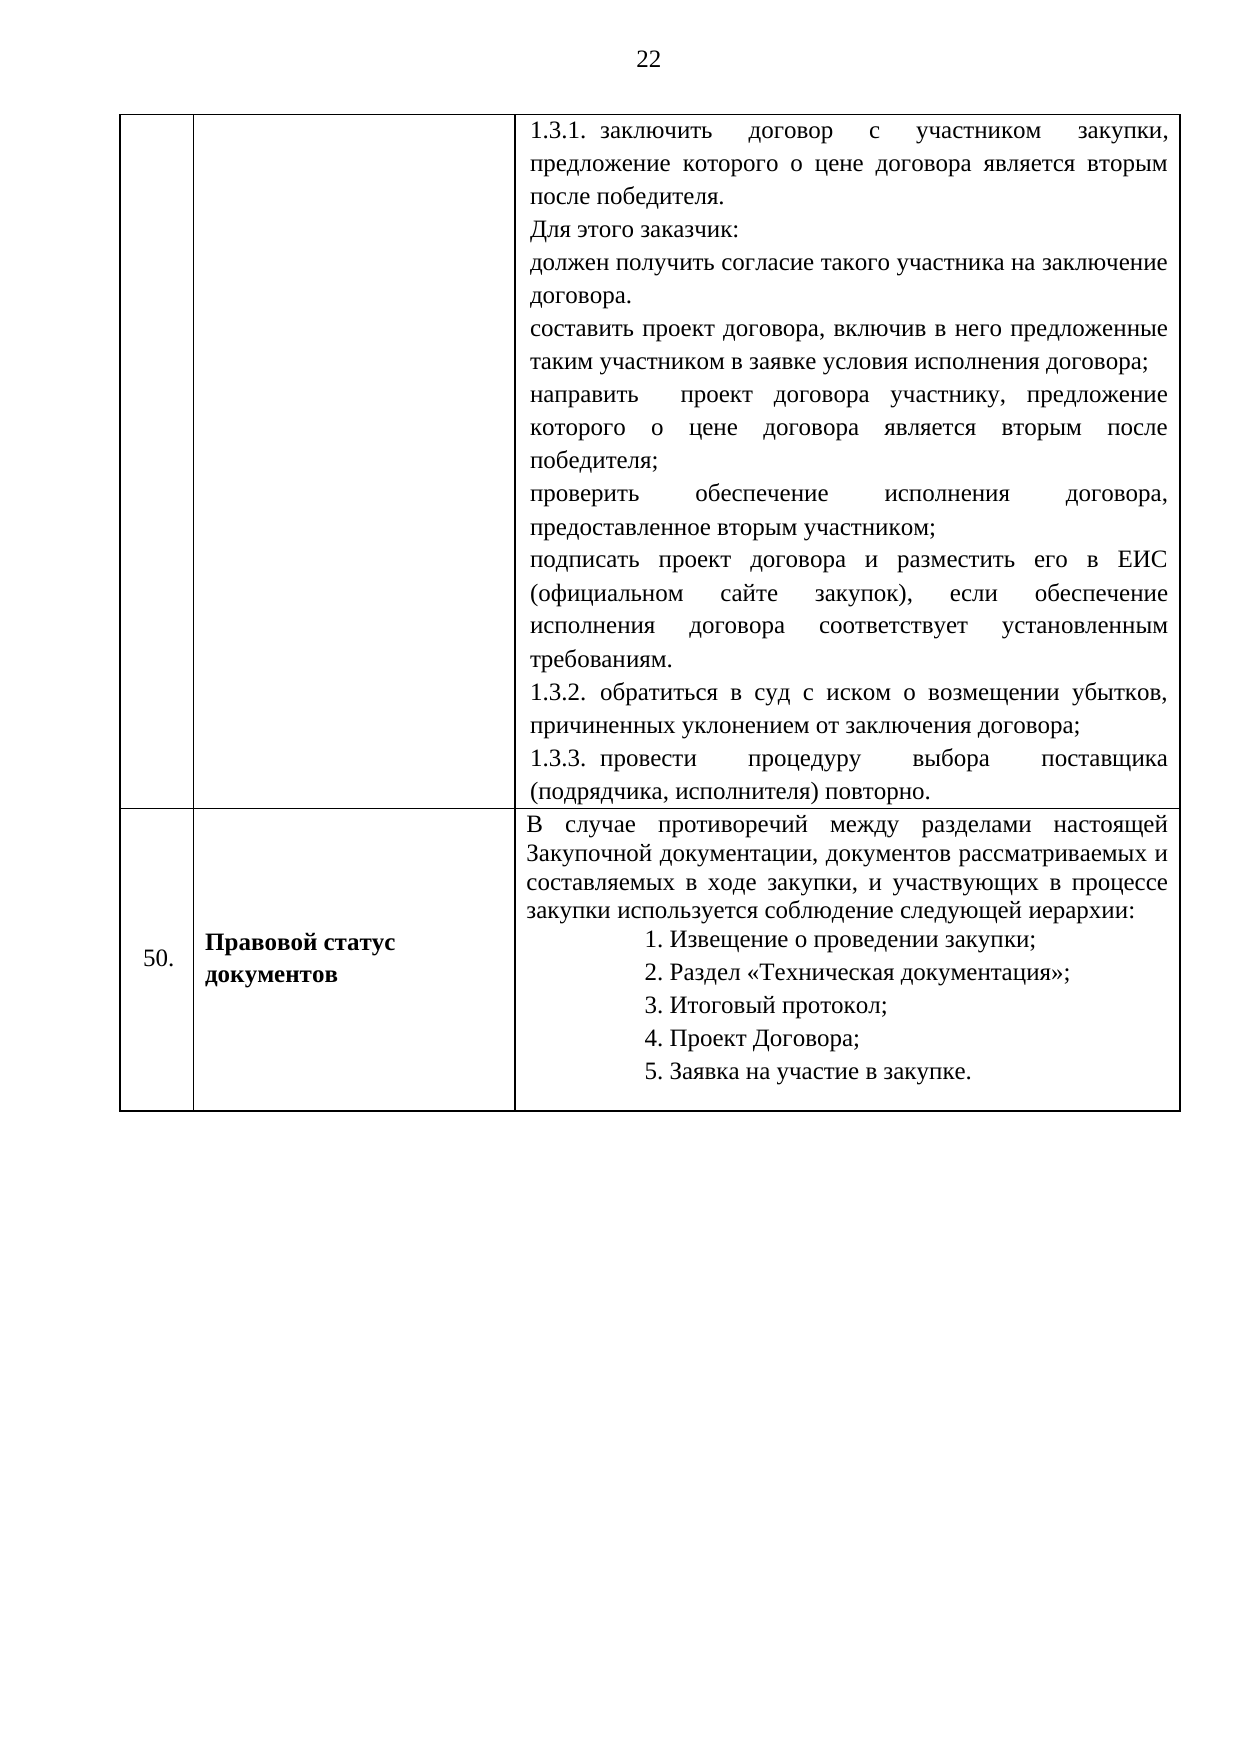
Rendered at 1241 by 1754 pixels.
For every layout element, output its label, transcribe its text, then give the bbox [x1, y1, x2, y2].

table_cell В случае противоречий между разделами настоящей Закупочной документации, документов рассматриваемых и составляемых в ходе закупки, и участвующих в процессе закупки используется соблюдение следующей иерархии: 1. Извещение о проведении закупки; 2. Раздел «Техническая документация»; 3. Итоговый протокол; 4. Проект Договора; 5. Заявка на участие в закупке. [516, 809, 1179, 1110]
table_cell [121, 809, 193, 1110]
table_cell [194, 115, 514, 808]
table_cell [121, 115, 193, 808]
table_cell Правовой статус документов [194, 809, 514, 1110]
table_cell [516, 115, 1179, 808]
